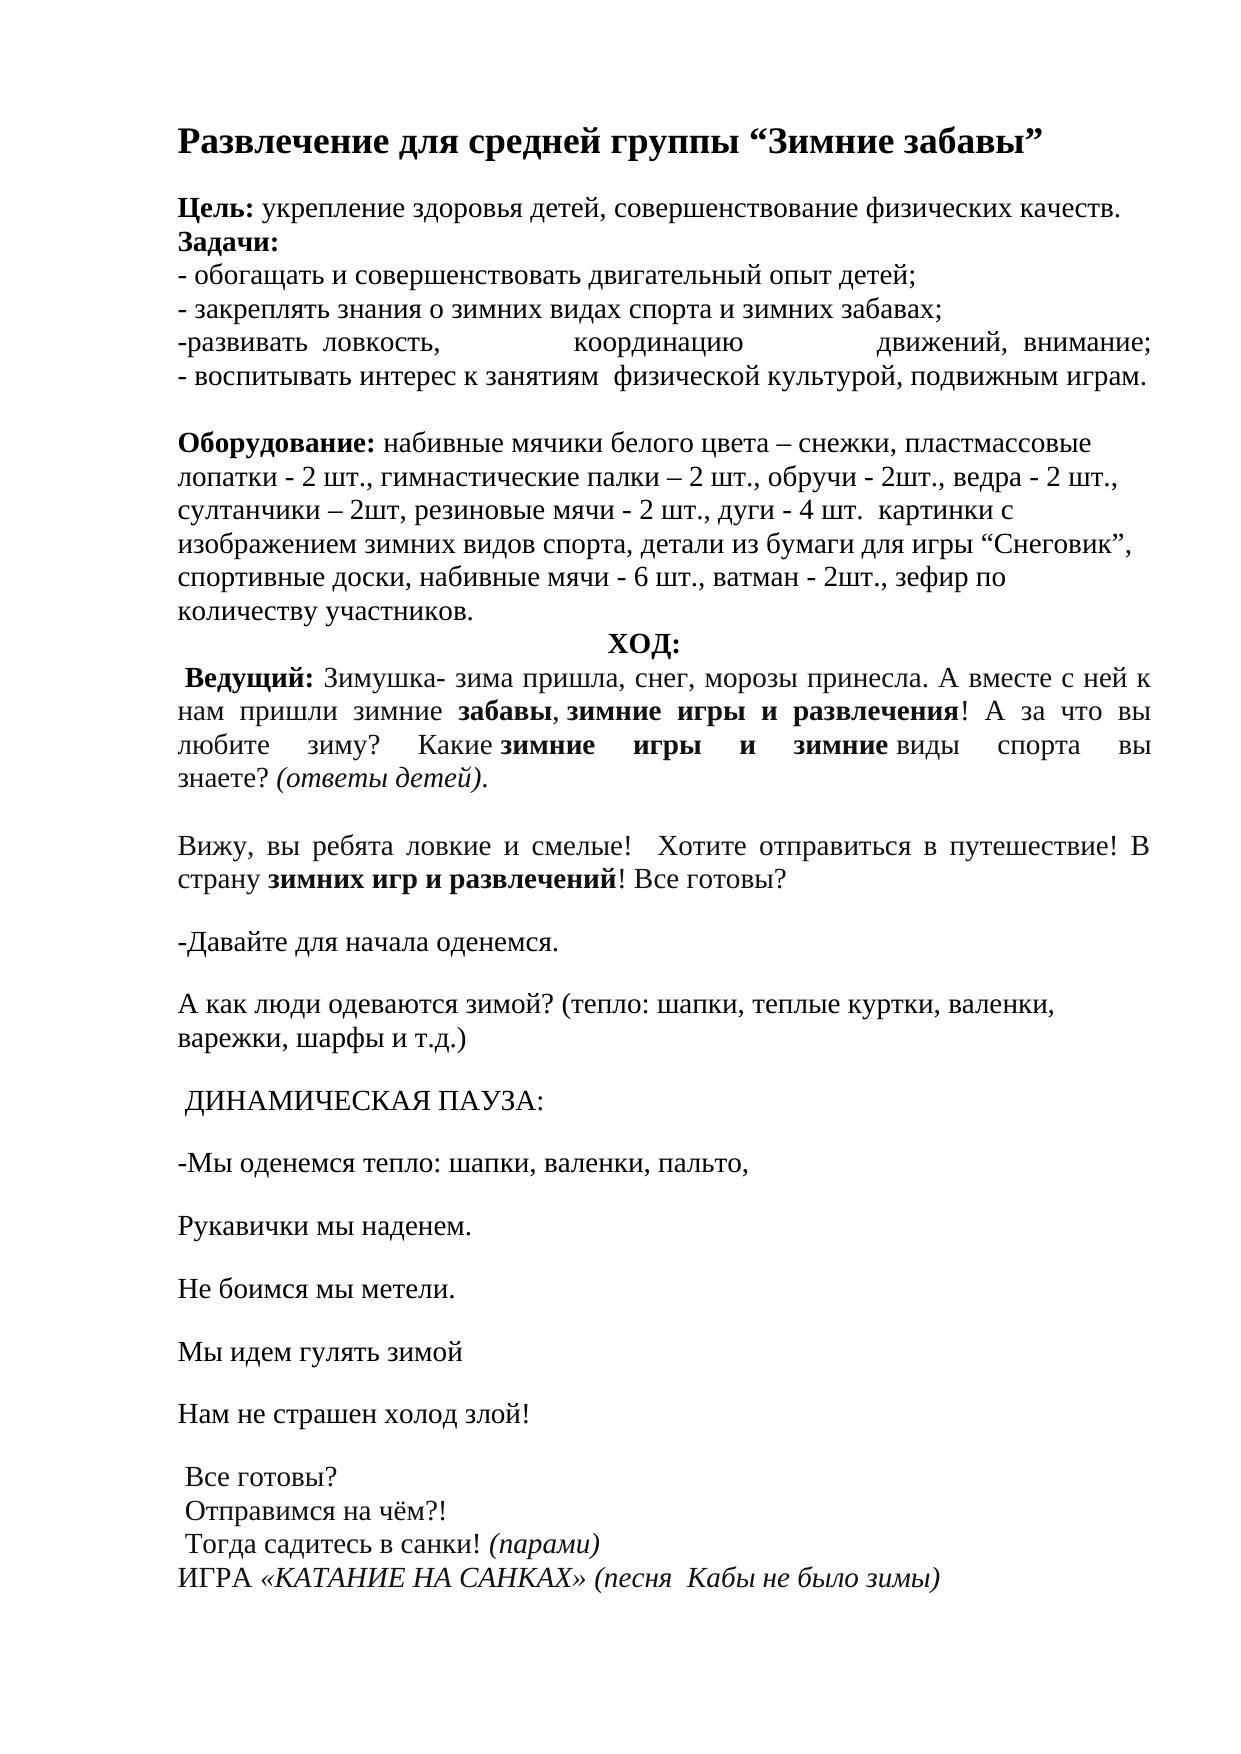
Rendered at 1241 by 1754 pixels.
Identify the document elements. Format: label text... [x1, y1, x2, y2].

text -Давайте для начала оденемся. [177, 924, 1152, 957]
text Оборудование: набивные мячики белого цвета – снежки, пластмассовые лопатки - 2 шт., гимнастические палки – 2 шт., обручи - 2шт., ведра - 2 шт., султанчики – 2шт, резиновые мячи - 2 шт., дуги - 4 шт. картинки с изображением зимних видов спорта, детали из бумаги для игры “Снеговик”, спортивные доски, набивные мячи - 6 шт., ватман - 2шт., зефир по количеству участников. ХОД: [177, 392, 1152, 660]
text Вижу, вы ребята ловкие и смелые! Хотите отправиться в путешествие! В страну зимних игр и развлечений! Все готовы? [177, 828, 1152, 895]
text -Мы оденемся тепло: шапки, валенки, пальто, [177, 1146, 1152, 1179]
text ДИНАМИЧЕСКАЯ ПАУЗА: [177, 1083, 1152, 1116]
text А как люди одеваются зимой? (тепло: шапки, теплые куртки, валенки, варежки, шарфы и т.д.) [177, 987, 1152, 1054]
text Цель: укрепление здоровья детей, совершенствование физических качеств. Задачи: - обогащать и совершенствовать двигательный опыт детей; - закреплять знания о зимних видах спорта и зимних забавах; [177, 190, 1152, 324]
text -развивать ловкость, координацию движений, внимание; - воспитывать интерес к занятиям физической культурой, подвижным играм. [177, 324, 1152, 392]
text Отправимся на чём?! [177, 1493, 1152, 1526]
text Ведущий: Зимушка- зима пришла, снег, морозы принесла. А вместе с ней к нам пришли зимние забавы, зимние игры и развлечения! А за что вы любите зиму? Какие зимние игры и зимние виды спорта вы знаете? (ответы детей). [177, 660, 1152, 794]
text Мы идем гулять зимой [177, 1334, 1152, 1367]
text Не боимся мы метели. [177, 1271, 1152, 1304]
text Рукавички мы наденем. [177, 1208, 1152, 1242]
text Все готовы? [177, 1459, 1152, 1493]
text Тогда садитесь в санки! (парами) [177, 1526, 1152, 1560]
text ИГРА «КАТАНИЕ НА САНКАХ» (песня Кабы не было зимы) [177, 1560, 1152, 1593]
text Развлечение для средней группы “Зимние забавы” [177, 118, 1152, 161]
text Нам не страшен холод злой! [177, 1396, 1152, 1430]
